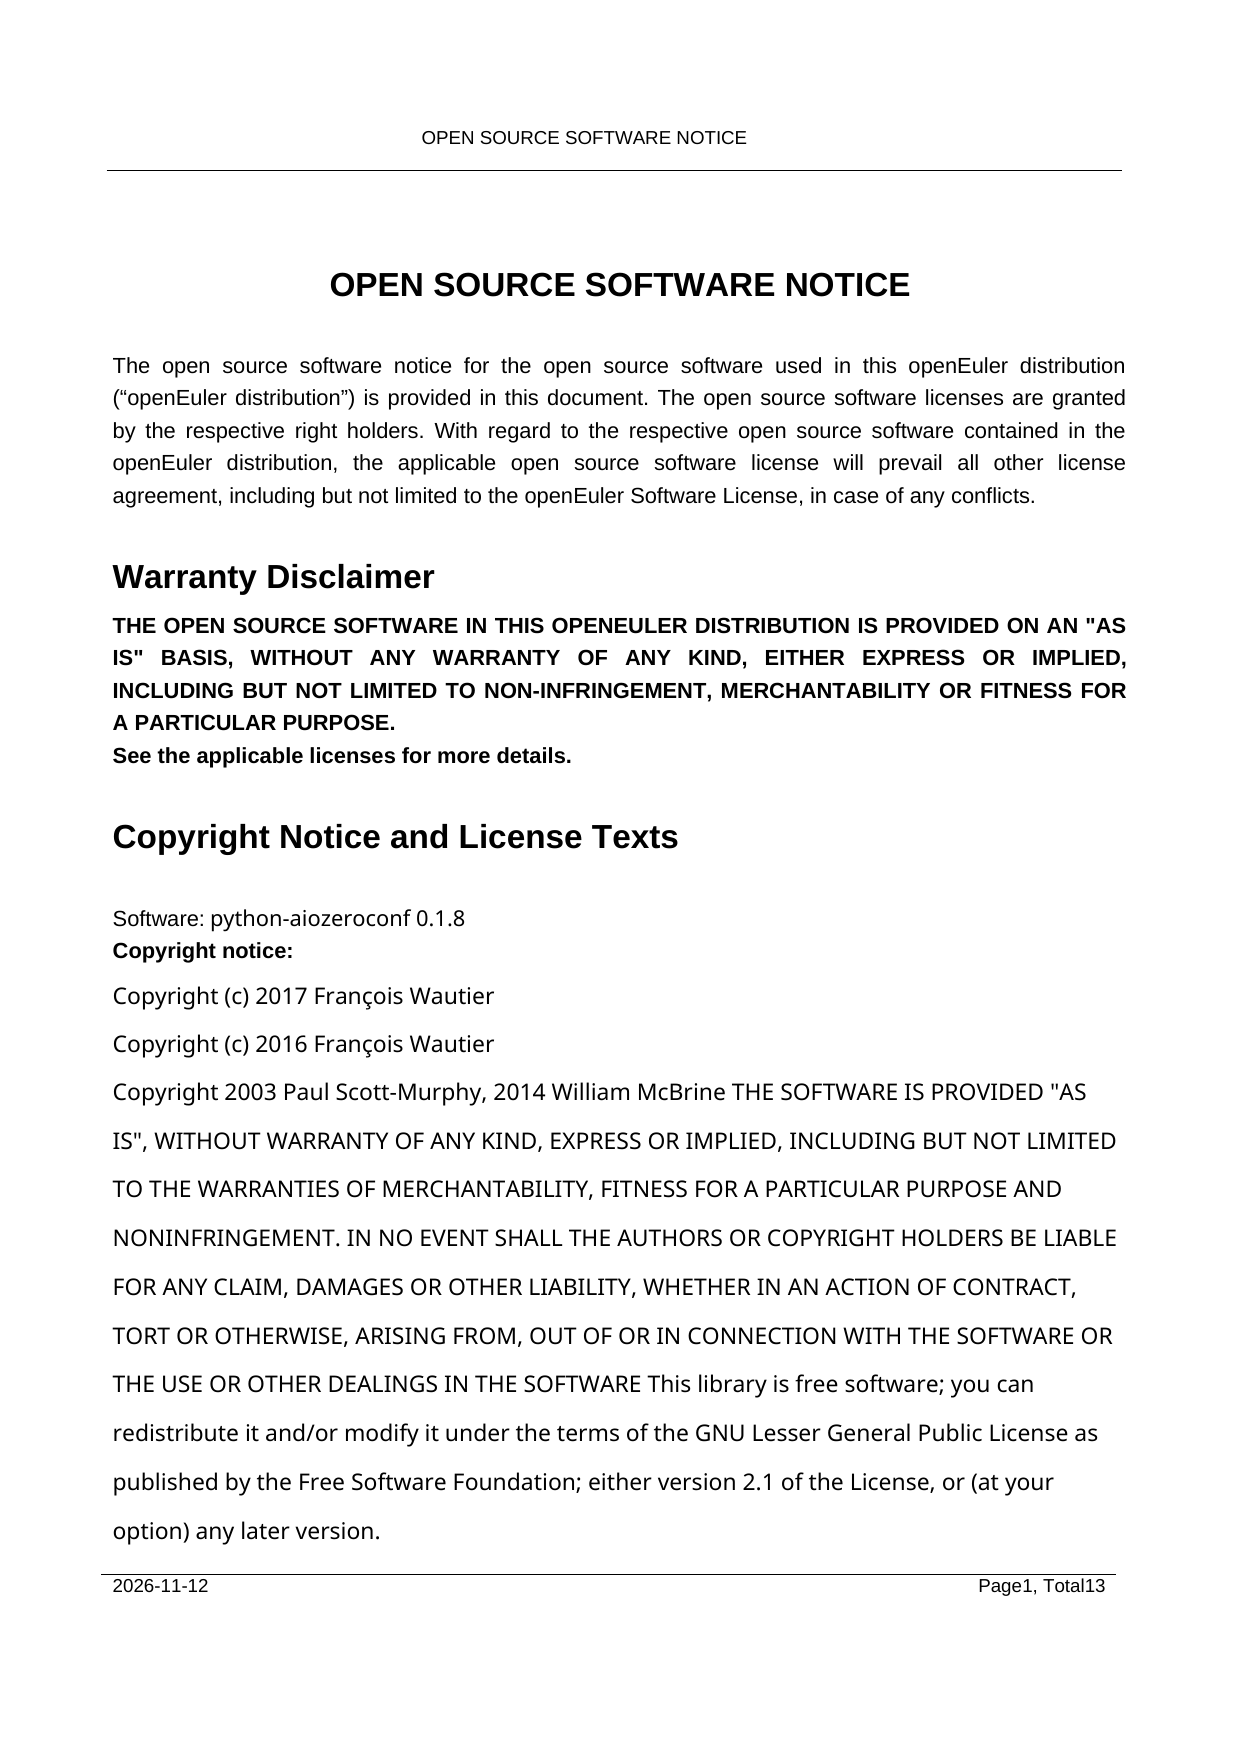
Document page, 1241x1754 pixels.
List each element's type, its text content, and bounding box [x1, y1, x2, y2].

text Copyright (c) 2016 François Wautier [112, 1027, 1128, 1060]
text THE OPEN SOURCE SOFTWARE IN THIS OPENEULER DISTRIBUTION IS PROVIDED ON AN "AS IS" BASIS, WITHOUT ANY WARRANTY OF ANY KIND, EITHER EXPRESS OR IMPLIED, INCLUDING BUT NOT LIMITED TO NON-INFRINGEMENT, MERCHANTABILITY OR FITNESS FOR A PARTICULAR PURPOSE. See the applicable licenses for more details. [112, 609, 1128, 771]
text The open source software notice for the open source software used in this openEuler distribution (“openEuler distribution”) is provided in this document. The open source software licenses are granted by the respective right holders. With regard to the respective open source software contained in the openEuler distribution, the applicable open source software license will prevail all other license agreement, including but not limited to the openEuler Software License, in case of any conflicts. [112, 349, 1128, 511]
text Software: python-aiozeroconf 0.1.8 [112, 901, 1128, 934]
text Copyright (c) 2017 François Wautier [112, 979, 1128, 1012]
text OPEN SOURCE SOFTWARE NOTICE [112, 251, 1128, 316]
text Copyright Notice and License Texts [112, 804, 1128, 869]
text Warranty Disclaimer [112, 544, 1128, 609]
text Copyright notice: [112, 934, 1128, 966]
text Copyright 2003 Paul Scott-Murphy, 2014 William McBrine THE SOFTWARE IS PROVIDED "AS IS", WITHOUT WARRANTY OF ANY KIND, EXPRESS OR IMPLIED, INCLUDING BUT NOT LIMITED TO THE WARRANTIES OF MERCHANTABILITY, FITNESS FOR A PARTICULAR PURPOSE AND NONINFRINGEMENT. IN NO EVENT SHALL THE AUTHORS OR COPYRIGHT HOLDERS BE LIABLE FOR ANY CLAIM, DAMAGES OR OTHER LIABILITY, WHETHER IN AN ACTION OF CONTRACT, TORT OR OTHERWISE, ARISING FROM, OUT OF OR IN CONNECTION WITH THE SOFTWARE OR THE USE OR OTHER DEALINGS IN THE SOFTWARE This library is free software; you can redistribute it and/or modify it under the terms of the GNU Lesser General Public License as published by the Free Software Foundation; either version 2.1 of the License, or (at your option) any later version. [112, 1075, 1128, 1547]
